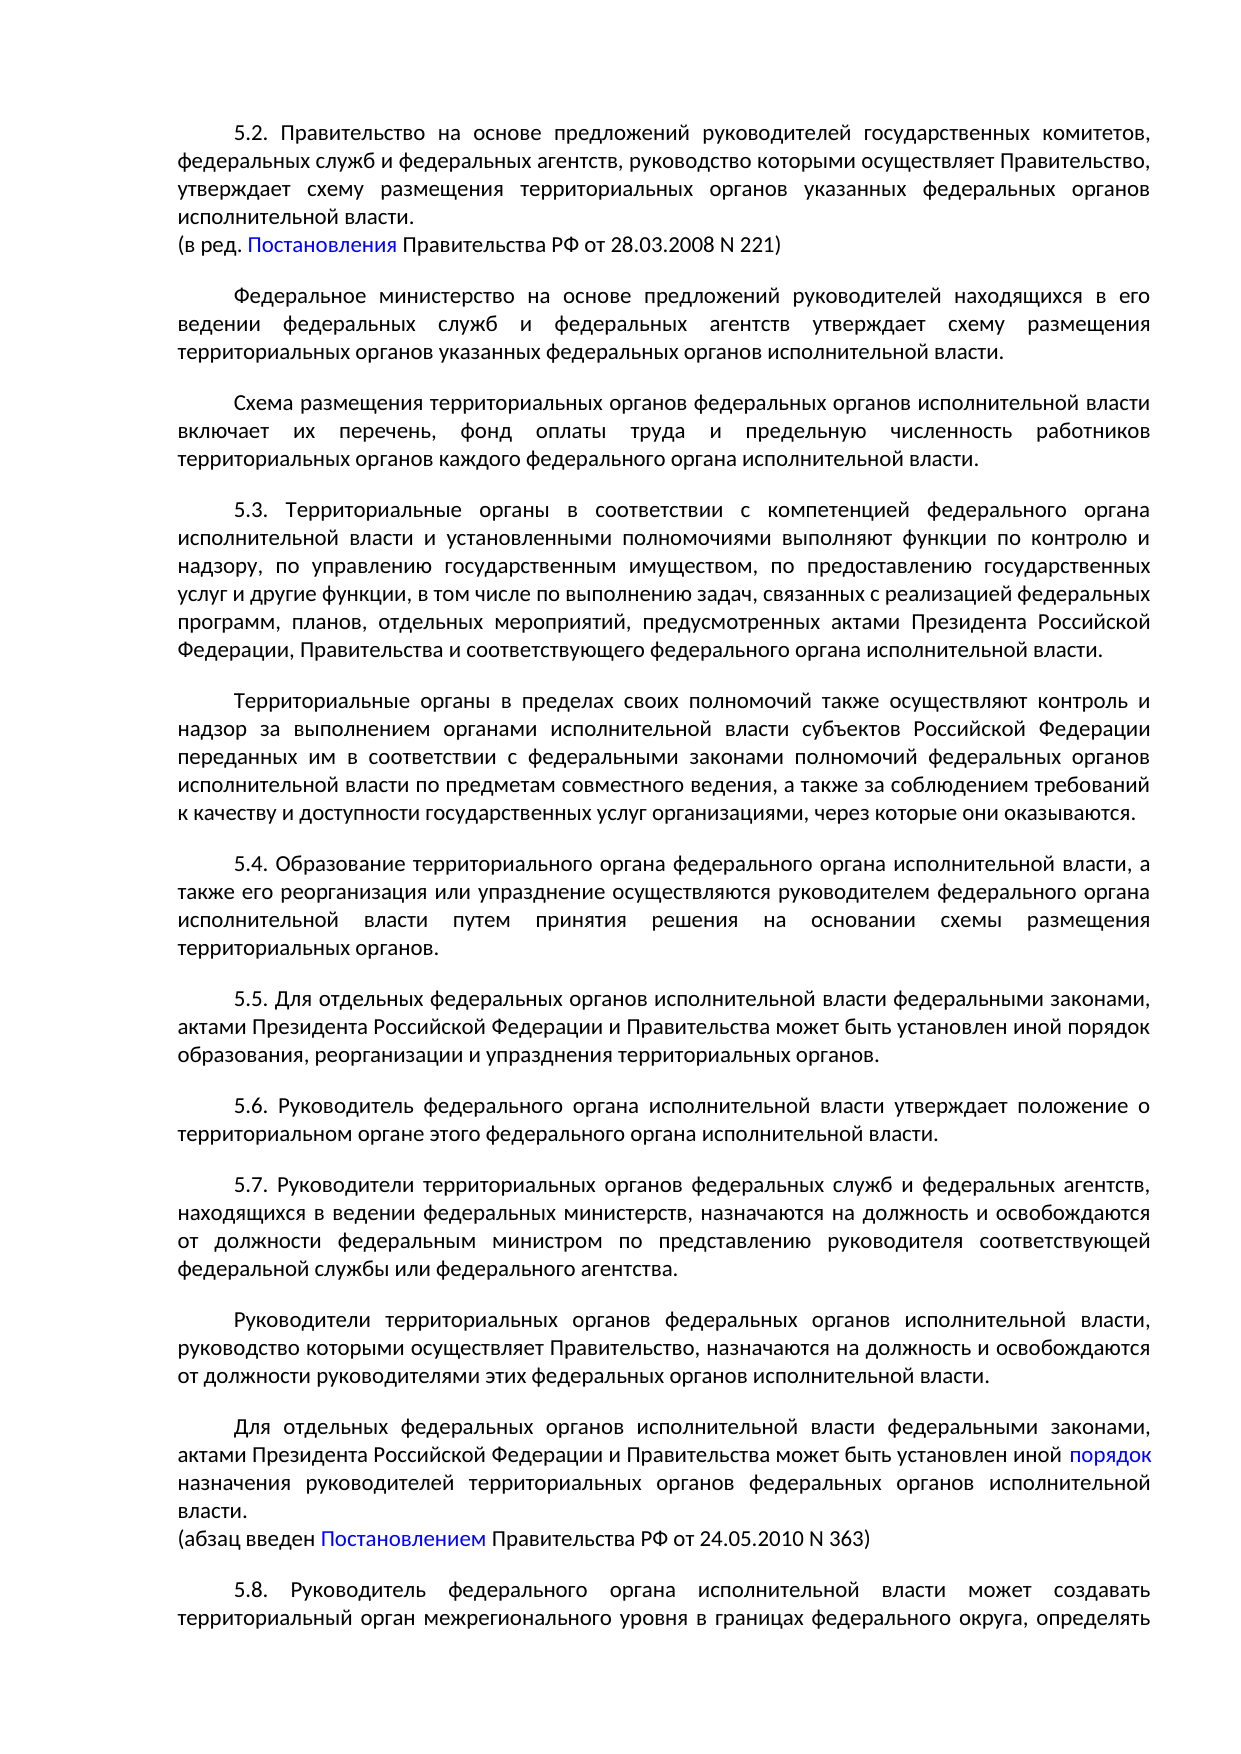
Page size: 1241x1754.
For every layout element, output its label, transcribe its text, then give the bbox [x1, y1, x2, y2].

text 5.2. Правительство на основе предложений руководителей государственных комитетов, федеральных служб и федеральных агентств, руководство которыми осуществляет Правительство, утверждает схему размещения территориальных органов указанных федеральных органов исполнительной власти. [177, 118, 1152, 230]
text 5.6. Руководитель федерального органа исполнительной власти утверждает положение о территориальном органе этого федерального органа исполнительной власти. [177, 1091, 1152, 1147]
text (абзац введен Постановлением Правительства РФ от 24.05.2010 N 363) [177, 1524, 1152, 1552]
text 5.4. Образование территориального органа федерального органа исполнительной власти, а также его реорганизация или упразднение осуществляются руководителем федерального органа исполнительной власти путем принятия решения на основании схемы размещения территориальных органов. [177, 849, 1152, 961]
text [177, 1575, 1152, 1631]
text 5.7. Руководители территориальных органов федеральных служб и федеральных агентств, находящихся в ведении федеральных министерств, назначаются на должность и освобождаются от должности федеральным министром по представлению руководителя соответствующей федеральной службы или федерального агентства. [177, 1170, 1152, 1282]
text (в ред. Постановления Правительства РФ от 28.03.2008 N 221) [177, 230, 1152, 258]
text 5.5. Для отдельных федеральных органов исполнительной власти федеральными законами, актами Президента Российской Федерации и Правительства может быть установлен иной порядок образования, реорганизации и упразднения территориальных органов. [177, 984, 1152, 1068]
text Территориальные органы в пределах своих полномочий также осуществляют контроль и надзор за выполнением органами исполнительной власти субъектов Российской Федерации переданных им в соответствии с федеральными законами полномочий федеральных органов исполнительной власти по предметам совместного ведения, а также за соблюдением требований к качеству и доступности государственных услуг организациями, через которые они оказываются. [177, 686, 1152, 826]
text Федеральное министерство на основе предложений руководителей находящихся в его ведении федеральных служб и федеральных агентств утверждает схему размещения территориальных органов указанных федеральных органов исполнительной власти. [177, 281, 1152, 365]
text Для отдельных федеральных органов исполнительной власти федеральными законами, актами Президента Российской Федерации и Правительства может быть установлен иной порядок назначения руководителей территориальных органов федеральных органов исполнительной власти. [177, 1412, 1152, 1524]
text 5.3. Территориальные органы в соответствии с компетенцией федерального органа исполнительной власти и установленными полномочиями выполняют функции по контролю и надзору, по управлению государственным имуществом, по предоставлению государственных услуг и другие функции, в том числе по выполнению задач, связанных с реализацией федеральных программ, планов, отдельных мероприятий, предусмотренных актами Президента Российской Федерации, Правительства и соответствующего федерального органа исполнительной власти. [177, 495, 1152, 663]
text Схема размещения территориальных органов федеральных органов исполнительной власти включает их перечень, фонд оплаты труда и предельную численность работников территориальных органов каждого федерального органа исполнительной власти. [177, 388, 1152, 472]
text Руководители территориальных органов федеральных органов исполнительной власти, руководство которыми осуществляет Правительство, назначаются на должность и освобождаются от должности руководителями этих федеральных органов исполнительной власти. [177, 1305, 1152, 1389]
